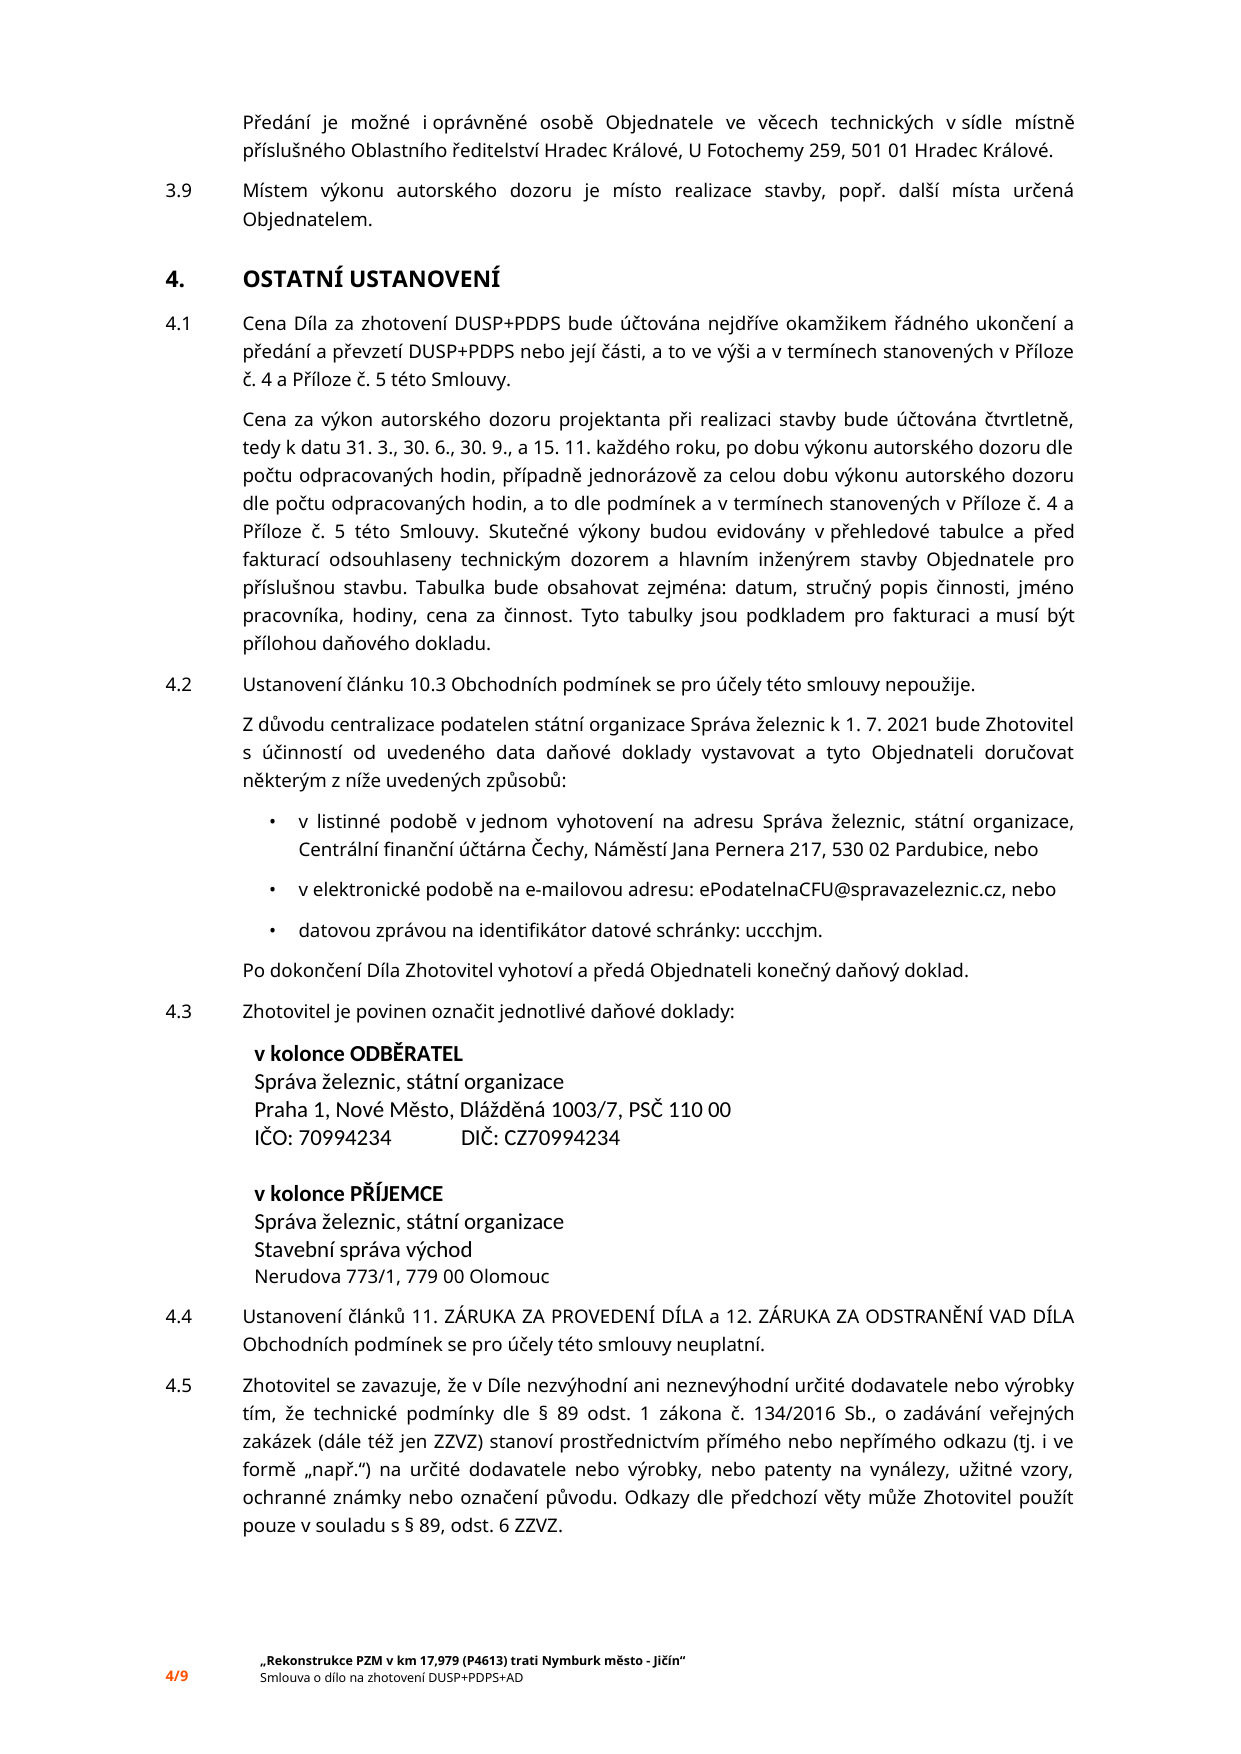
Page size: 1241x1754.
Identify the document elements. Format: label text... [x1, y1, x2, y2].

list IČO: 70994234 DIČ: CZ70994234 [254, 1123, 1075, 1151]
list Praha 1, Nové Město, Dlážděná 1003/7, PSČ 110 00 [254, 1095, 1075, 1123]
list v kolonce PŘÍJEMCE [254, 1179, 1075, 1207]
list • v listinné podobě v jednom vyhotovení na adresu Správa železnic, státní organizace, Centrální finanční účtárna Čechy, Náměstí Jana Pernera 217, 530 02 Pardubice, nebo [269, 808, 1075, 862]
text Zhotovitel se zavazuje, že v Díle nezvýhodní ani neznevýhodní určité dodavatele nebo výrobky tím, že technické podmínky dle § 89 odst. 1 zákona č. 134/2016 Sb., o zadávání veřejných zakázek (dále též jen ZZVZ) stanoví prostřednictvím přímého nebo nepřímého odkazu (tj. i ve formě „např.“) na určité dodavatele nebo výrobky, nebo patenty na vynálezy, užitné vzory, ochranné známky nebo označení původu. Odkazy dle předchozí věty může Zhotovitel použít pouze v souladu s § 89, odst. 6 ZZVZ. [165, 1372, 1075, 1538]
text Ustanovení článku 10.3 Obchodních podmínek se pro účely této smlouvy nepoužije. [165, 671, 1075, 697]
list Nerudova 773/1, 779 00 Olomouc [254, 1263, 1075, 1288]
text Ustanovení článků 11. ZÁRUKA ZA PROVEDENÍ DÍLA a 12. ZÁRUKA ZA ODSTRANĚNÍ VAD DÍLA Obchodních podmínek se pro účely této smlouvy neuplatní. [165, 1303, 1075, 1357]
list Správa železnic, státní organizace [254, 1207, 1075, 1235]
list • v elektronické podobě na e-mailovou adresu: ePodatelnaCFU@spravazeleznic.cz, nebo [269, 877, 1075, 902]
list Po dokončení Díla Zhotovitel vyhotoví a předá Objednateli konečný daňový doklad. [242, 958, 1075, 983]
text Cena Díla za zhotovení DUSP+PDPS bude účtována nejdříve okamžikem řádného ukončení a předání a převzetí DUSP+PDPS nebo její části, a to ve výši a v termínech stanovených v Příloze č. 4 a Příloze č. 5 této Smlouvy. [165, 310, 1075, 391]
list • datovou zprávou na identifikátor datové schránky: uccchjm. [269, 917, 1075, 943]
text Místem výkonu autorského dozoru je místo realizace stavby, popř. další místa určená Objednatelem. [165, 178, 1075, 231]
list Cena za výkon autorského dozoru projektanta při realizaci stavby bude účtována čtvrtletně, tedy k datu 31. 3., 30. 6., 30. 9., a 15. 11. každého roku, po dobu výkonu autorského dozoru dle počtu odpracovaných hodin, případně jednorázově za celou dobu výkonu autorského dozoru dle počtu odpracovaných hodin, a to dle podmínek a v termínech stanovených v Příloze č. 4 a Příloze č. 5 této Smlouvy. Skutečné výkony budou evidovány v přehledové tabulce a před fakturací odsouhlaseny technickým dozorem a hlavním inženýrem stavby Objednatele pro příslušnou stavbu. Tabulka bude obsahovat zejména: datum, stručný popis činnosti, jméno pracovníka, hodiny, cena za činnost. Tyto tabulky jsou podkladem pro fakturaci a musí být přílohou daňového dokladu. [242, 406, 1075, 656]
list Správa železnic, státní organizace [254, 1067, 1075, 1095]
text Zhotovitel je povinen označit jednotlivé daňové doklady: [165, 998, 1075, 1024]
list Předání je možné i oprávněné osobě Objednatele ve věcech technických v sídle místně příslušného Oblastního ředitelství Hradec Králové, U Fotochemy 259, 501 01 Hradec Králové. [242, 109, 1075, 163]
list v kolonce ODBĚRATEL [254, 1039, 1075, 1067]
list Z důvodu centralizace podatelen státní organizace Správa železnic k 1. 7. 2021 bude Zhotovitel s účinností od uvedeného data daňové doklady vystavovat a tyto Objednateli doručovat některým z níže uvedených způsobů: [242, 712, 1075, 793]
text OSTATNÍ USTANOVENÍ [165, 263, 1075, 294]
list Stavební správa východ [254, 1235, 1075, 1263]
